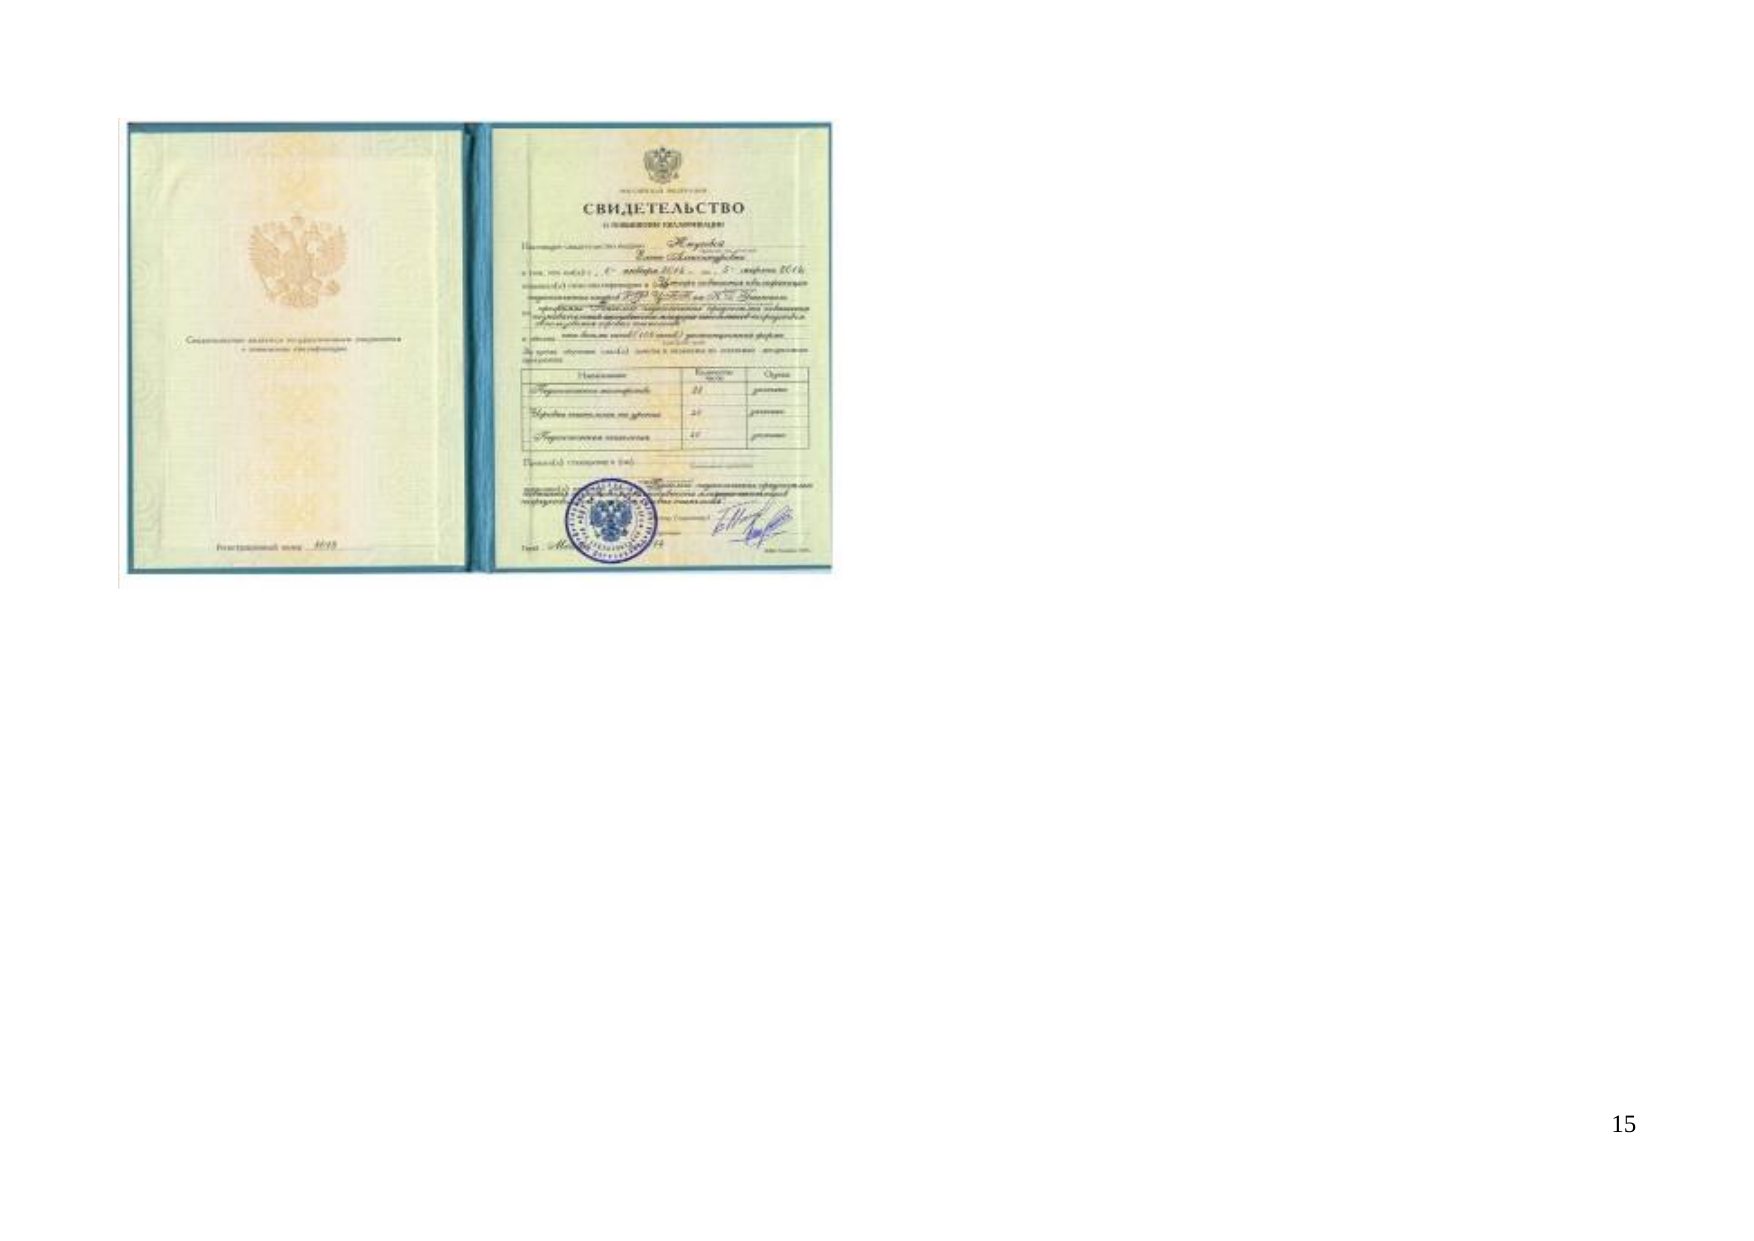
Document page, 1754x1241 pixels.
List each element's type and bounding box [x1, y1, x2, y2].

picture [118, 118, 844, 589]
